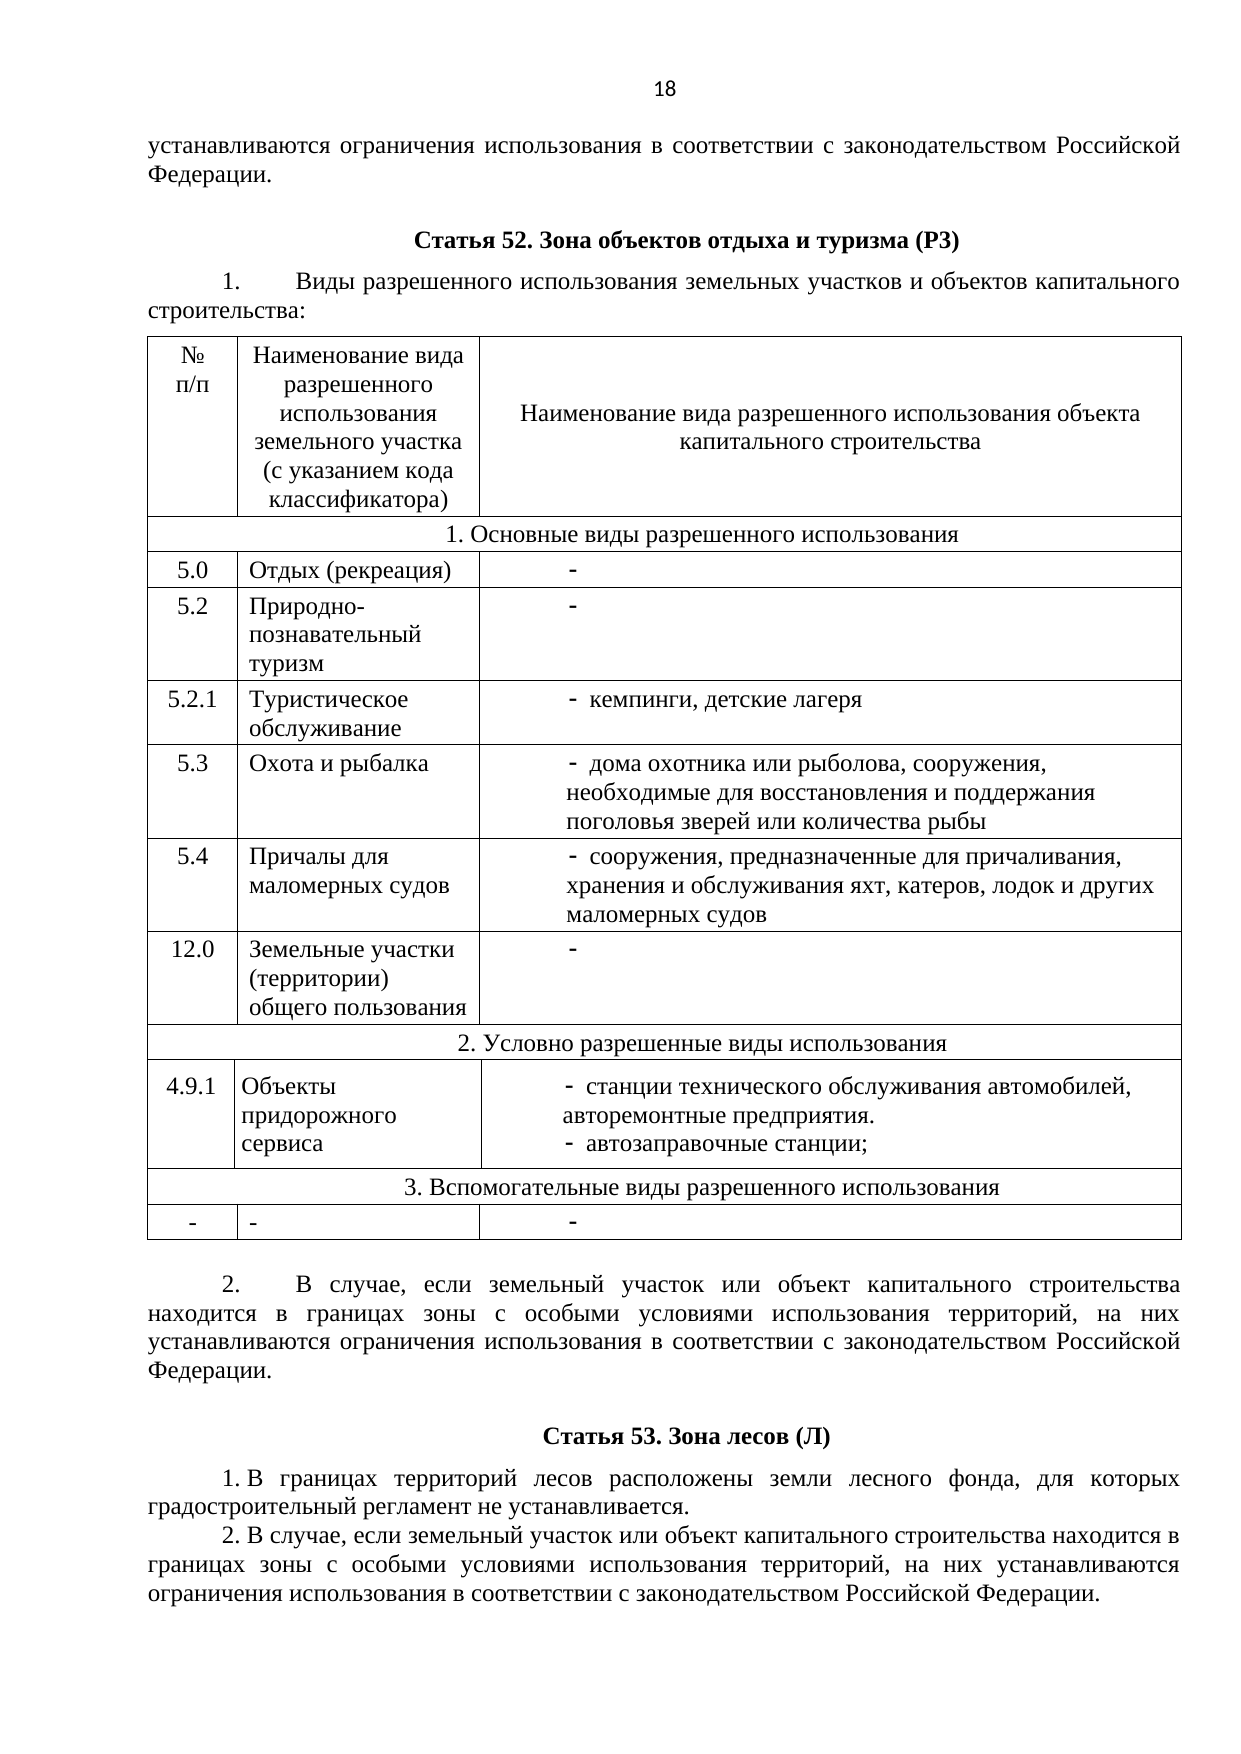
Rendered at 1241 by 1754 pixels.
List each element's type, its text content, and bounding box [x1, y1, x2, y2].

table_cell Природно-познавательный туризм [238, 588, 479, 680]
table_cell станции технического обслуживания автомобилей, авторемонтные предприятия. автозаправочные станции; [482, 1060, 1181, 1168]
list Зона лесов (Л) [192, 1421, 1181, 1450]
table_cell [480, 932, 1181, 1024]
list Виды разрешенного использования земельных участков и объектов капитального строительства: [148, 266, 1181, 324]
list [148, 130, 1181, 187]
table_header Наименование вида разрешенного использования объекта капитального строительства [480, 337, 1181, 516]
table_cell 2. Условно разрешенные виды использования [148, 1025, 1181, 1059]
table_cell 4.9.1 [148, 1060, 234, 1168]
table_cell сооружения, предназначенные для причаливания, хранения и обслуживания яхт, катеров, лодок и других маломерных судов [480, 839, 1181, 931]
table_cell 5.2 [148, 588, 237, 680]
table_header Наименование вида разрешенного использования земельного участка (с указанием кода классификатора) [238, 337, 479, 516]
table_header № п/п [148, 337, 237, 516]
table_cell 5.2.1 [148, 681, 237, 744]
table_cell - [148, 1205, 237, 1239]
table_cell Объекты придорожного сервиса [235, 1060, 481, 1168]
table_cell дома охотника или рыболова, сооружения, необходимые для восстановления и поддержания поголовья зверей или количества рыбы [480, 745, 1181, 837]
table_cell - [238, 1205, 479, 1239]
table_cell 5.4 [148, 839, 237, 931]
list Зона объектов отдыха и туризма (Р3) [192, 225, 1181, 254]
table_cell 5.3 [148, 745, 237, 837]
table_cell Отдых (рекреация) [238, 552, 479, 587]
table_cell 5.0 [148, 552, 237, 587]
table_cell Туристическое обслуживание [238, 681, 479, 744]
table_cell [480, 1205, 1181, 1239]
table_cell Охота и рыбалка [238, 745, 479, 837]
table_cell 3. Вспомогательные виды разрешенного использования [148, 1169, 1181, 1203]
list В границах территорий лесов расположены земли лесного фонда, для которых градостроительный регламент не устанавливается. [148, 1463, 1181, 1520]
table_cell Причалы для маломерных судов [238, 839, 479, 931]
table_cell [480, 552, 1181, 587]
table_cell [480, 588, 1181, 680]
table_cell 12.0 [148, 932, 237, 1024]
table_cell 1. Основные виды разрешенного использования [148, 517, 1181, 551]
table_cell кемпинги, детские лагеря [480, 681, 1181, 744]
table_cell Земельные участки (территории) общего пользования [238, 932, 479, 1024]
